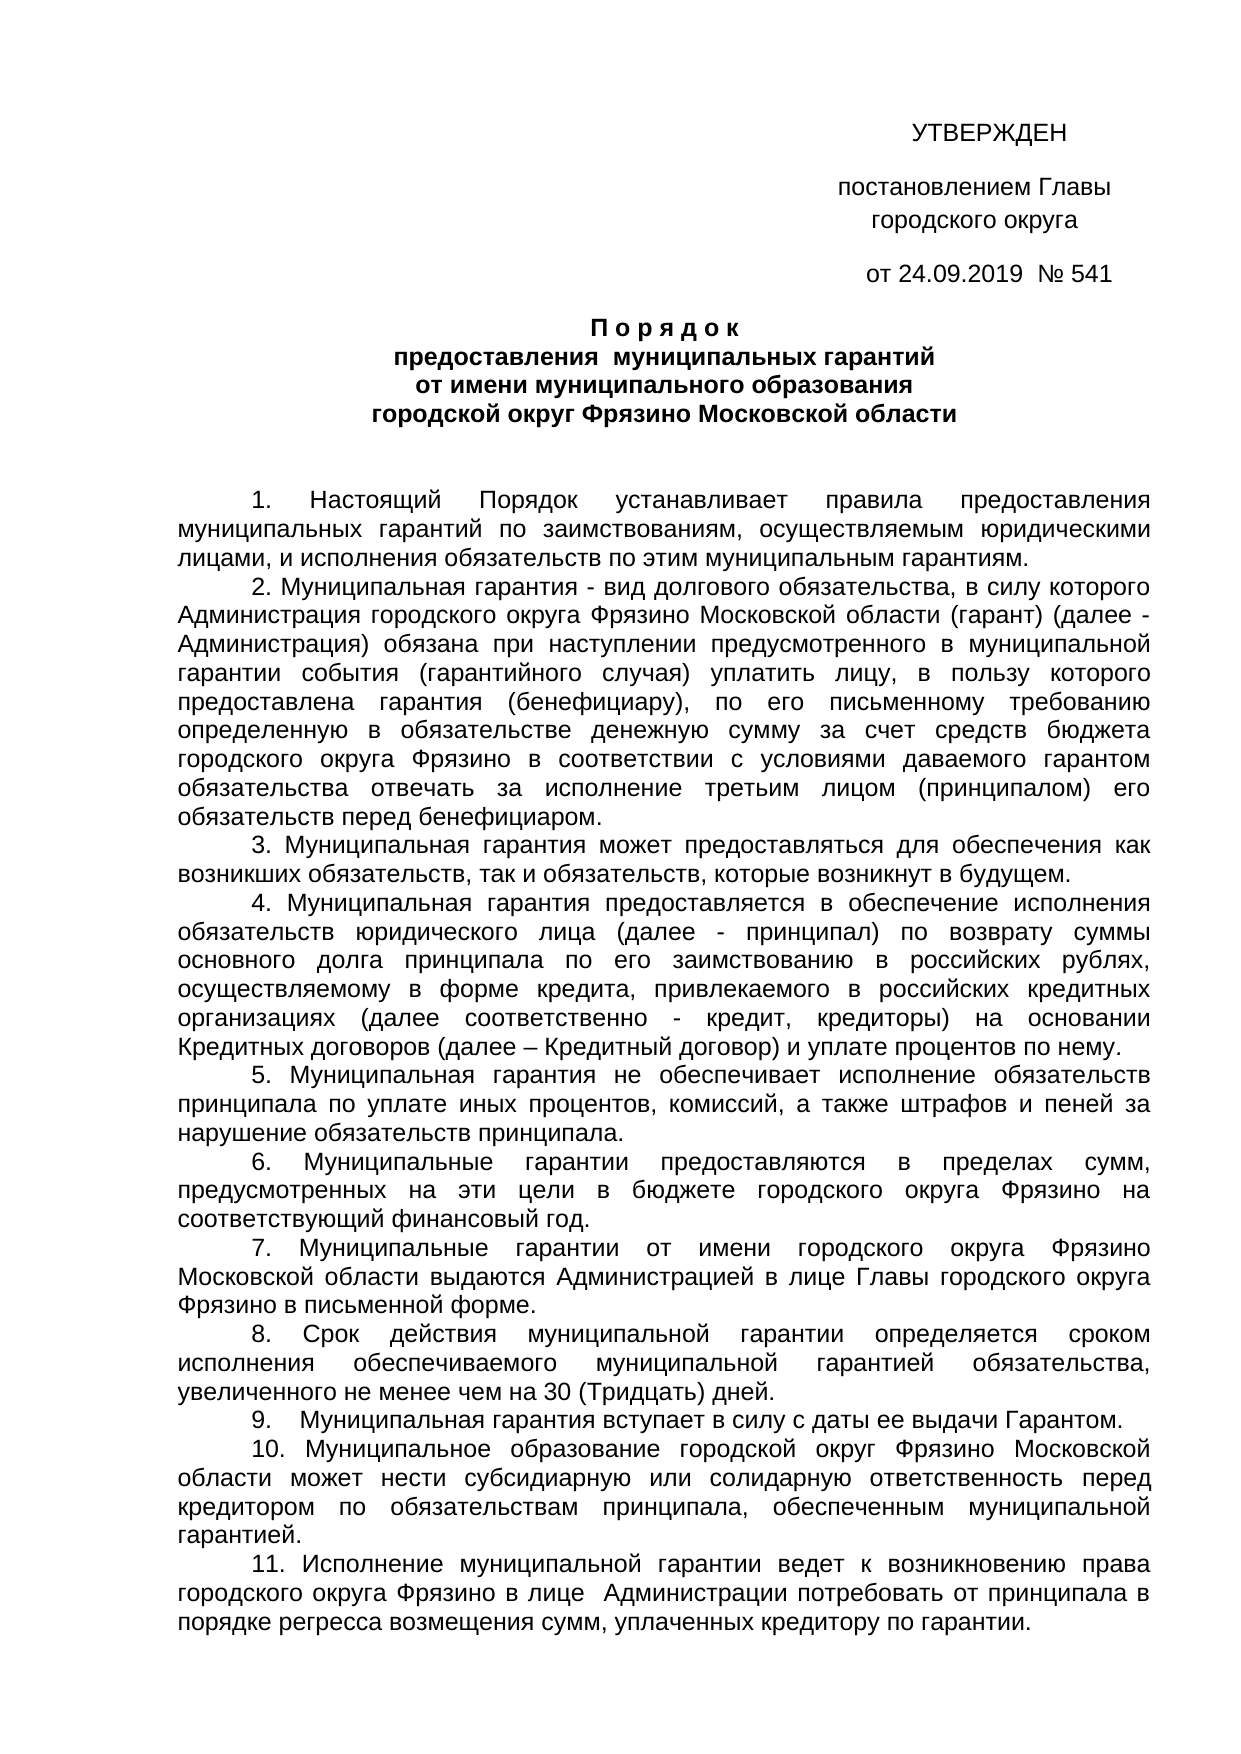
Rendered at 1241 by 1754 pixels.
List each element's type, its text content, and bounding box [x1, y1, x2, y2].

text 1. Настоящий Порядок устанавливает правила предоставления муниципальных гарантий по заимствованиям, осуществляемым юридическими лицами, и исполнения обязательств по этим муниципальным гарантиям. [177, 485, 1152, 571]
text 6. Муниципальные гарантии предоставляются в пределах сумм, предусмотренных на эти цели в бюджете городского округа Фрязино на соответствующий финансовый год. [177, 1146, 1152, 1233]
text 2. Муниципальная гарантия - вид долгового обязательства, в силу которого Администрация городского округа Фрязино Московской области (гарант) (далее - Администрация) обязана при наступлении предусмотренного в муниципальной гарантии события (гарантийного случая) уплатить лицу, в пользу которого предоставлена гарантия (бенефициару), по его письменному требованию определенную в обязательстве денежную сумму за счет средств бюджета городского округа Фрязино в соответствии с условиями даваемого гарантом обязательства отвечать за исполнение третьим лицом (принципалом) его обязательств перед бенефициаром. [177, 571, 1152, 830]
text 4. Муниципальная гарантия предоставляется в обеспечение исполнения обязательств юридического лица (далее - принципал) по возврату суммы основного долга принципала по его заимствованию в российских рублях, осуществляемому в форме кредита, привлекаемого в российских кредитных организациях (далее соответственно - кредит, кредиторы) на основании Кредитных договоров (далее – Кредитный договор) и уплате процентов по нему. [177, 888, 1152, 1060]
text постановлением Главы городского округа [797, 172, 1152, 234]
text городской округ Фрязино Московской области [177, 399, 1152, 428]
text от 24.09.2019 № 541 [177, 259, 1152, 288]
text 9. Муниципальная гарантия вступает в силу с даты ее выдачи Гарантом. [177, 1405, 1152, 1434]
text 8. Срок действия муниципальной гарантии определяется сроком исполнения обеспечиваемого муниципальной гарантией обязательства, увеличенного не менее чем на 30 (Тридцать) дней. [177, 1319, 1152, 1405]
text 11. Исполнение муниципальной гарантии ведет к возникновению права городского округа Фрязино в лице Администрации потребовать от принципала в порядке регресса возмещения сумм, уплаченных кредитору по гарантии. [177, 1549, 1152, 1635]
text 7. Муниципальные гарантии от имени городского округа Фрязино Московской области выдаются Администрацией в лице Главы городского округа Фрязино в письменной форме. [177, 1233, 1152, 1319]
text 3. Муниципальная гарантия может предоставляться для обеспечения как возникших обязательств, так и обязательств, которые возникнут в будущем. [177, 830, 1152, 888]
text 5. Муниципальная гарантия не обеспечивает исполнение обязательств принципала по уплате иных процентов, комиссий, а также штрафов и пеней за нарушение обязательств принципала. [177, 1060, 1152, 1146]
text П о р я д о к [177, 313, 1152, 341]
text 10. Муниципальное образование городской округ Фрязино Московской области может нести субсидиарную или солидарную ответственность перед кредитором по обязательствам принципала, обеспеченным муниципальной гарантией. [177, 1434, 1152, 1549]
text предоставления муниципальных гарантий [177, 341, 1152, 370]
text от имени муниципального образования [177, 370, 1152, 399]
text УТВЕРЖДЕН [177, 118, 1152, 147]
